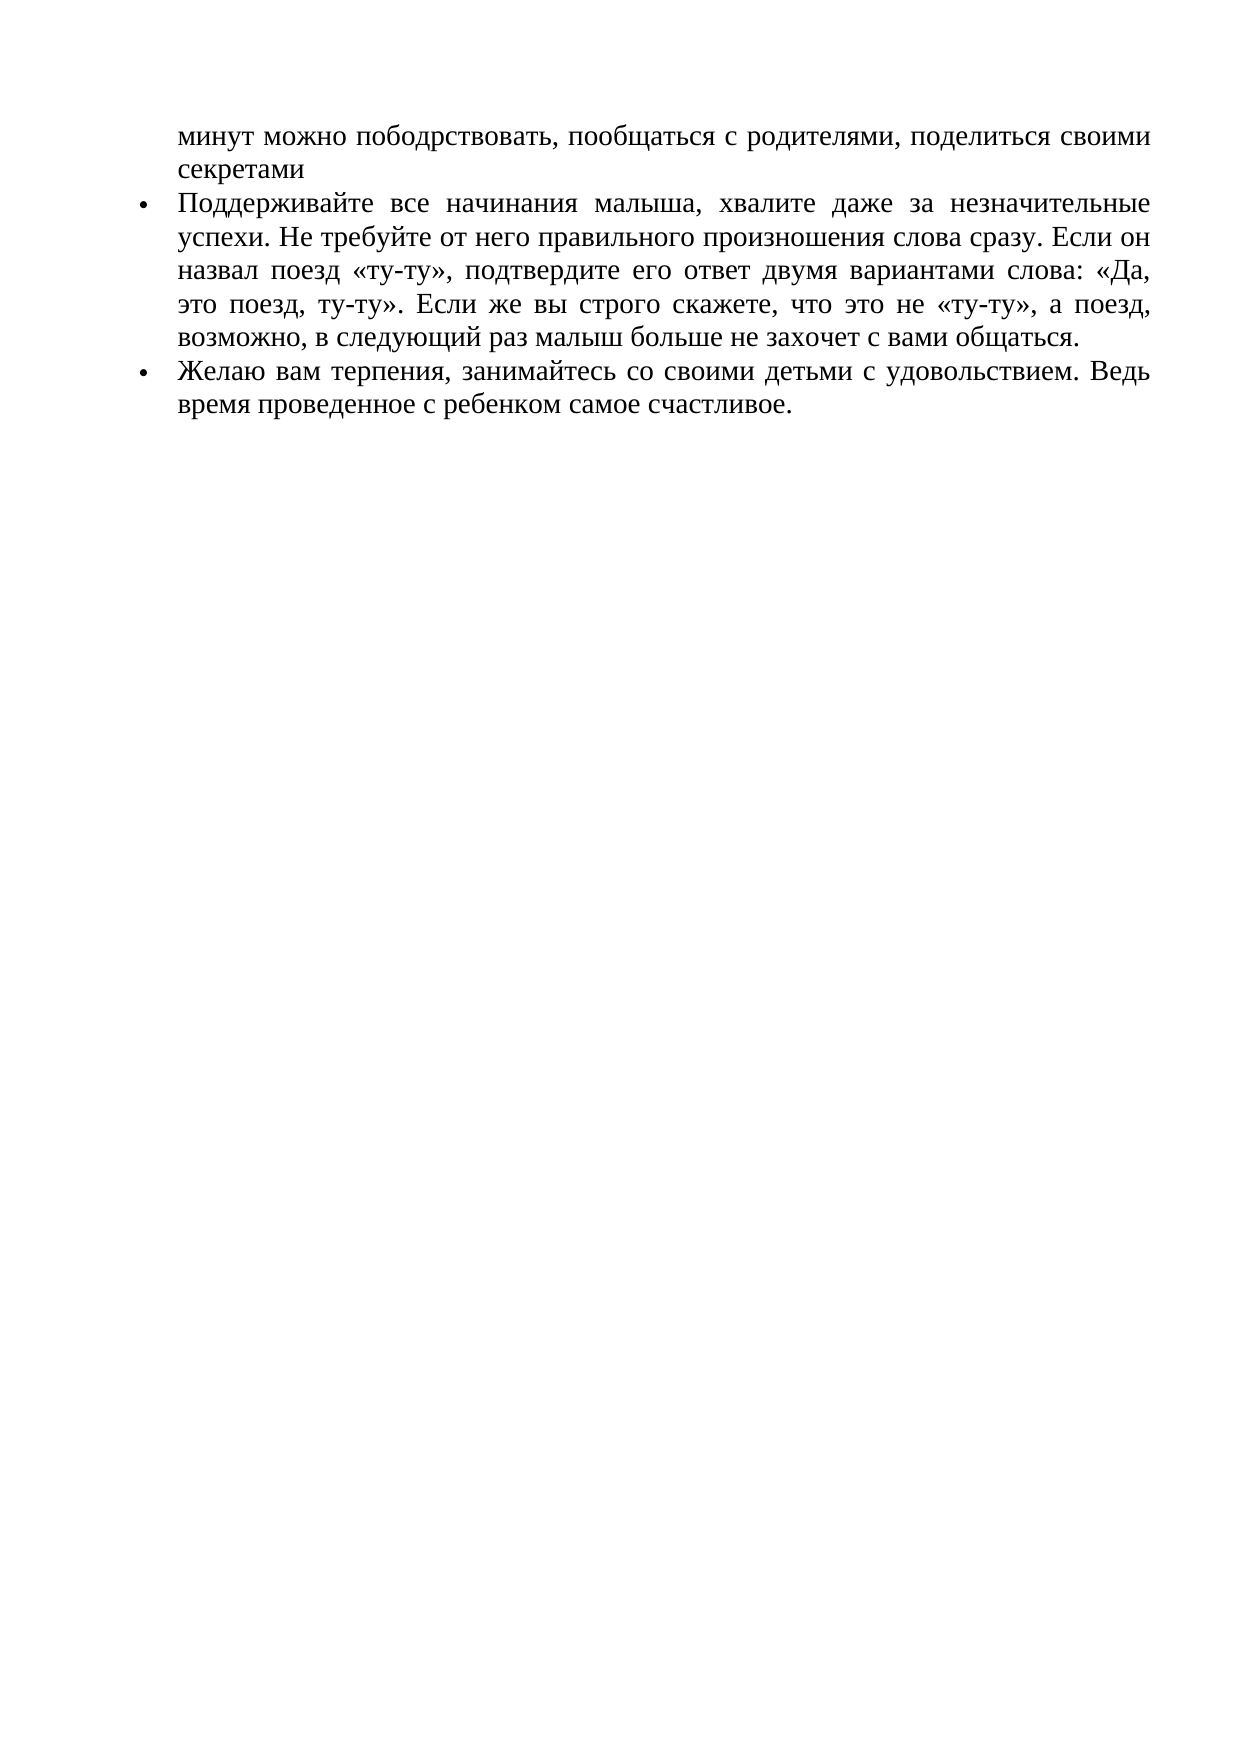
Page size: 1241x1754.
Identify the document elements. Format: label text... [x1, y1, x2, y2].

list Желаю вам терпения, занимайтесь со своими детьми с удовольствием. Ведь время проведенное с ребенком самое счастливое. [140, 353, 1152, 420]
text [177, 118, 1152, 185]
list Поддерживайте все начинания малыша, хвалите даже за незначительные успехи. Не требуйте от него правильного произношения слова сразу. Если он назвал поезд «ту-ту», подтвердите его ответ двумя вариантами слова: «Да, это поезд, ту-ту». Если же вы строго скажете, что это не «ту-ту», а поезд, возможно, в следующий раз малыш больше не захочет с вами общаться. [140, 185, 1152, 353]
